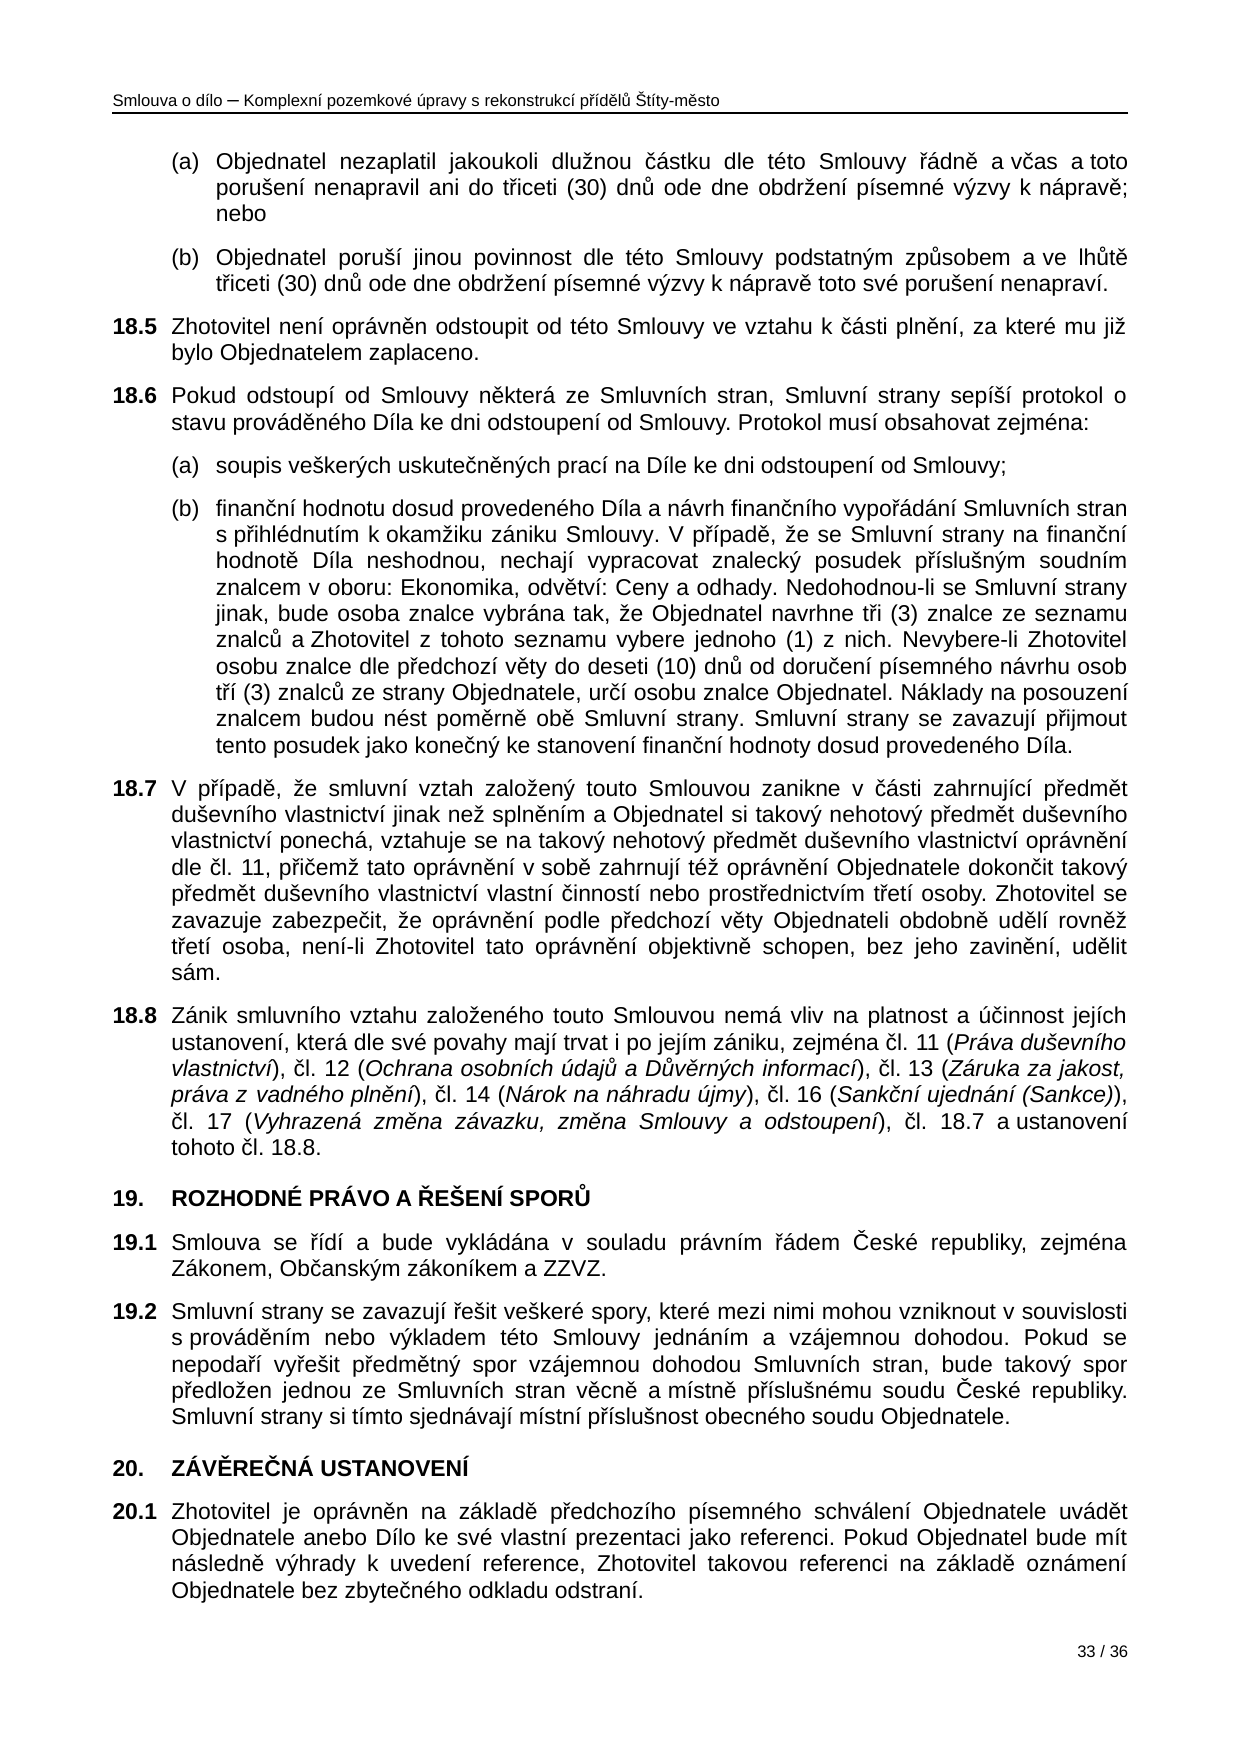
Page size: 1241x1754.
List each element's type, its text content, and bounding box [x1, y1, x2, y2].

text Rozhodné právo a řešení sporů [112, 1185, 1128, 1212]
text Zánik smluvního vztahu založeného touto Smlouvou nemá vliv na platnost a účinnost jejích ustanovení, která dle své povahy mají trvat i po jejím zániku, zejména čl. 11 (Práva duševního vlastnictví), čl. 12 (Ochrana osobních údajů a Důvěrných informací), čl. 13 (Záruka za jakost, práva z vadného plnění), čl. 14 (Nárok na náhradu újmy), čl. 16 (Sankční ujednání (Sankce)), čl. 17 (Vyhrazená změna závazku, změna Smlouvy a odstoupení), čl. 18.7 a ustanovení tohoto čl. 18.8. [112, 1002, 1128, 1160]
text Smlouva se řídí a bude vykládána v souladu právním řádem České republiky, zejména Zákonem, Občanským zákoníkem a ZZVZ. [112, 1228, 1128, 1281]
text Zhotovitel je oprávněn na základě předchozího písemného schválení Objednatele uvádět Objednatele anebo Dílo ke své vlastní prezentaci jako referenci. Pokud Objednatel bude mít následně výhrady k uvedení reference, Zhotovitel takovou referenci na základě oznámení Objednatele bez zbytečného odkladu odstraní. [112, 1498, 1128, 1603]
text Objednatel poruší jinou povinnost dle této Smlouvy podstatným způsobem a ve lhůtě třiceti (30) dnů ode dne obdržení písemné výzvy k nápravě toto své porušení nenapraví. [171, 243, 1128, 296]
text Pokud odstoupí od Smlouvy některá ze Smluvních stran, Smluvní strany sepíší protokol o stavu prováděného Díla ke dni odstoupení od Smlouvy. Protokol musí obsahovat zejména: [112, 382, 1128, 435]
list Objednatel nezaplatil jakoukoli dlužnou částku dle této Smlouvy řádně a včas a toto porušení nenapravil ani do třiceti (30) dnů ode dne obdržení písemné výzvy k nápravě; nebo [171, 148, 1128, 227]
text Smluvní strany se zavazují řešit veškeré spory, které mezi nimi mohou vzniknout v souvislosti s prováděním nebo výkladem této Smlouvy jednáním a vzájemnou dohodou. Pokud se nepodaří vyřešit předmětný spor vzájemnou dohodou Smluvních stran, bude takový spor předložen jednou ze Smluvních stran věcně a místně příslušnému soudu České republiky. Smluvní strany si tímto sjednávají místní příslušnost obecného soudu Objednatele. [112, 1298, 1128, 1429]
list soupis veškerých uskutečněných prací na Díle ke dni odstoupení od Smlouvy; [171, 452, 1128, 478]
list finanční hodnotu dosud provedeného Díla a návrh finančního vypořádání Smluvních stran s přihlédnutím k okamžiku zániku Smlouvy. V případě, že se Smluvní strany na finanční hodnotě Díla neshodnou, nechají vypracovat znalecký posudek příslušným soudním znalcem v oboru: Ekonomika, odvětví: Ceny a odhady. Nedohodnou-li se Smluvní strany jinak, bude osoba znalce vybrána tak, že Objednatel navrhne tři (3) znalce ze seznamu znalců a Zhotovitel z tohoto seznamu vybere jednoho (1) z nich. Nevybere-li Zhotovitel osobu znalce dle předchozí věty do deseti (10) dnů od doručení písemného návrhu osob tří (3) znalců ze strany Objednatele, určí osobu znalce Objednatel. Náklady na posouzení znalcem budou nést poměrně obě Smluvní strany. Smluvní strany se zavazují přijmout tento posudek jako konečný ke stanovení finanční hodnoty dosud provedeného Díla. [171, 494, 1128, 758]
text Zhotovitel není oprávněn odstoupit od této Smlouvy ve vztahu k části plnění, za které mu již bylo Objednatelem zaplaceno. [112, 313, 1128, 366]
text V případě, že smluvní vztah založený touto Smlouvou zanikne v části zahrnující předmět duševního vlastnictví jinak než splněním a Objednatel si takový nehotový předmět duševního vlastnictví ponechá, vztahuje se na takový nehotový předmět duševního vlastnictví oprávnění dle čl. 11, přičemž tato oprávnění v sobě zahrnují též oprávnění Objednatele dokončit takový předmět duševního vlastnictví vlastní činností nebo prostřednictvím třetí osoby. Zhotovitel se zavazuje zabezpečit, že oprávnění podle předchozí věty Objednateli obdobně udělí rovněž třetí osoba, není-li Zhotovitel tato oprávnění objektivně schopen, bez jeho zavinění, udělit sám. [112, 775, 1128, 986]
text Závěrečná ustanovení [112, 1454, 1128, 1481]
